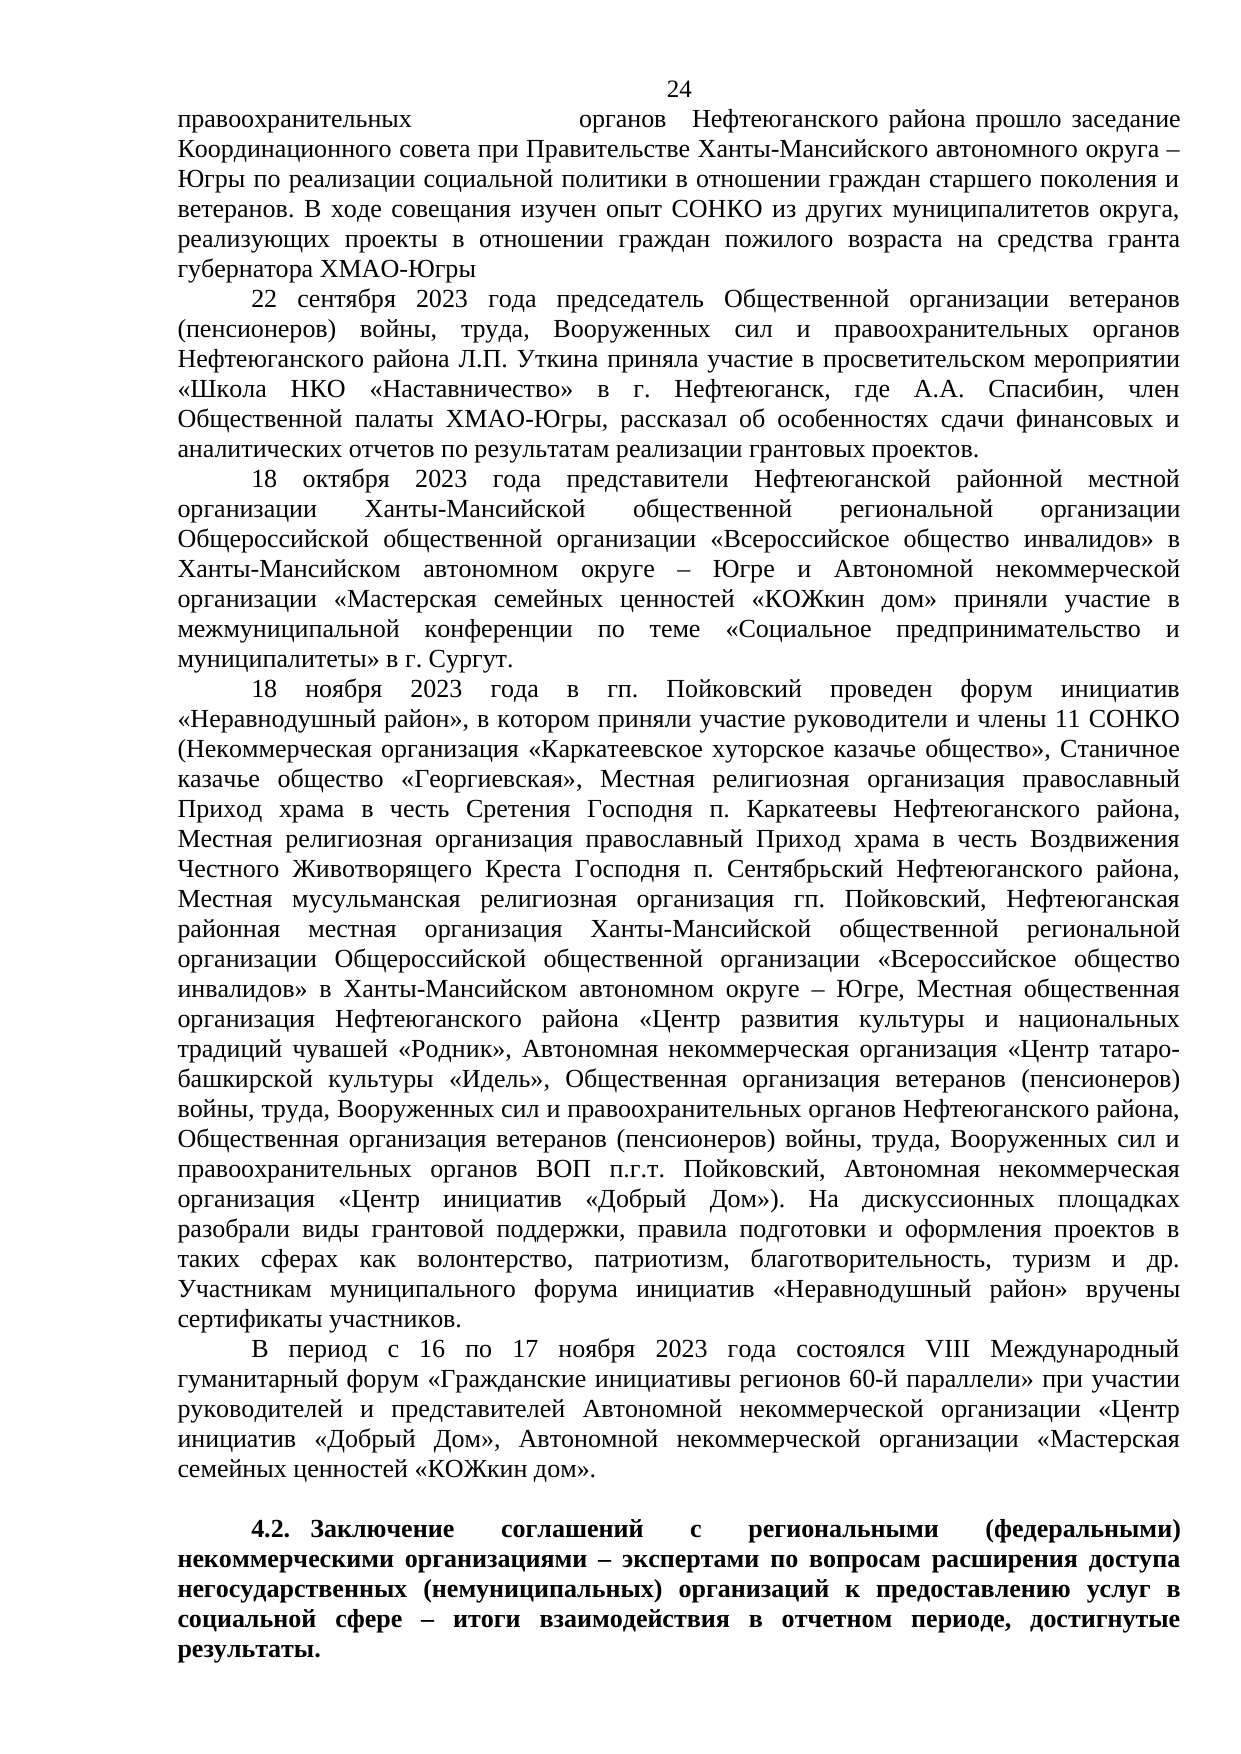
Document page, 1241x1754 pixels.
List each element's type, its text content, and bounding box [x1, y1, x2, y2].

text В период с 16 по 17 ноября 2023 года состоялся VIII Международный гуманитарный форум «Гражданские инициативы регионов 60-й параллели» при участии руководителей и представителей Автономной некоммерческой организации «Центр инициатив «Добрый Дом», Автономной некоммерческой организации «Мастерская семейных ценностей «КОЖкин дом». [177, 1333, 1181, 1483]
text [177, 103, 1181, 283]
text 18 ноября 2023 года в гп. Пойковский проведен форум инициатив «Неравнодушный район», в котором приняли участие руководители и члены 11 СОНКО (Некоммерческая организация «Каркатеевское хуторское казачье общество», Станичное казачье общество «Георгиевская», Местная религиозная организация православный Приход храма в честь Сретения Господня п. Каркатеевы Нефтеюганского района, Местная религиозная организация православный Приход храма в честь Воздвижения Честного Животворящего Креста Господня п. Сентябрьский Нефтеюганского района, Местная мусульманская религиозная организация гп. Пойковский, Нефтеюганская районная местная организация Ханты-Мансийской общественной региональной организации Общероссийской общественной организации «Всероссийское общество инвалидов» в Ханты-Мансийском автономном округе – Югре, Местная общественная организация Нефтеюганского района «Центр развития культуры и национальных традиций чувашей «Родник», Автономная некоммерческая организация «Центр татаро-башкирской культуры «Идель», Общественная организация ветеранов (пенсионеров) войны, труда, Вооруженных сил и правоохранительных органов Нефтеюганского района, Общественная организация ветеранов (пенсионеров) войны, труда, Вооруженных сил и правоохранительных органов ВОП п.г.т. Пойковский, Автономная некоммерческая организация «Центр инициатив «Добрый Дом»). На дискуссионных площадках разобрали виды грантовой поддержки, правила подготовки и оформления проектов в таких сферах как волонтерство, патриотизм, благотворительность, туризм и др. Участникам муниципального форума инициатив «Неравнодушный район» вручены сертификаты участников. [177, 673, 1181, 1333]
text 22 сентября 2023 года председатель Общественной организации ветеранов (пенсионеров) войны, труда, Вооруженных сил и правоохранительных органов Нефтеюганского района Л.П. Уткина приняла участие в просветительском мероприятии «Школа НКО «Наставничество» в г. Нефтеюганск, где А.А. Спасибин, член Общественной палаты ХМАО-Югры, рассказал об особенностях сдачи финансовых и аналитических отчетов по результатам реализации грантовых проектов. [177, 283, 1181, 463]
text 18 октября 2023 года представители Нефтеюганской районной местной организации Ханты-Мансийской общественной региональной организации Общероссийской общественной организации «Всероссийское общество инвалидов» в Ханты-Мансийском автономном округе – Югре и Автономной некоммерческой организации «Мастерская семейных ценностей «КОЖкин дом» приняли участие в межмуниципальной конференции по теме «Социальное предпринимательство и муниципалитеты» в г. Сургут. [177, 463, 1181, 673]
list Заключение соглашений с региональными (федеральными) некоммерческими организациями – экспертами по вопросам расширения доступа негосударственных (немуниципальных) организаций к предоставлению услуг в социальной сфере – итоги взаимодействия в отчетном периоде, достигнутые результаты. [177, 1513, 1181, 1663]
